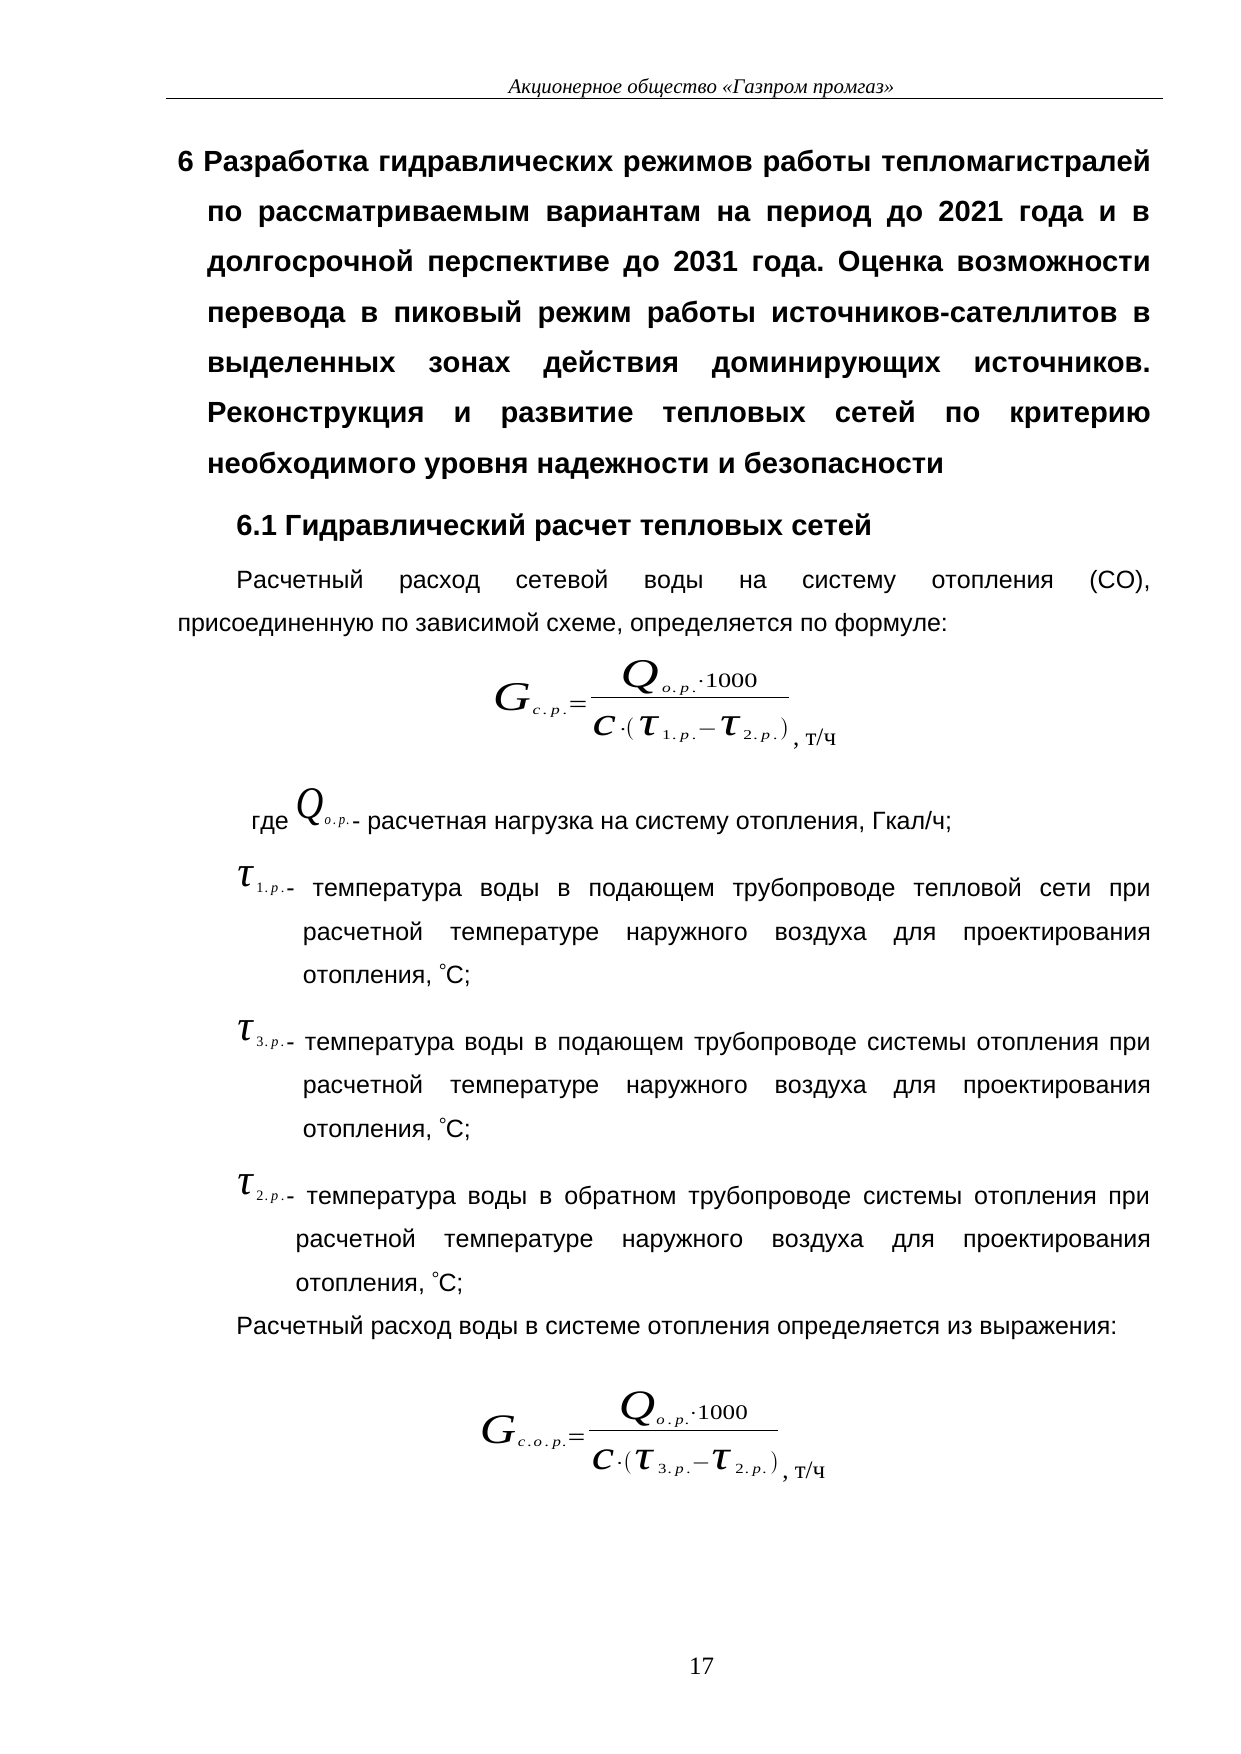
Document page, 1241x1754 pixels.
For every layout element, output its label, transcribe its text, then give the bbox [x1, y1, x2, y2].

text Расчетный расход сетевой воды на систему отопления (СО), присоединенную по зависимой схеме, определяется по формуле: [177, 565, 1152, 637]
text 6 Разработка гидравлических режимов работы тепломагистралей по рассматриваемым вариантам на период до 2021 года и в долгосрочной перспективе до 2031 года. Оценка возможности перевода в пиковый режим работы источников-сателлитов в выделенных зонах действия доминирующих источников. Реконструкция и развитие тепловых сетей по критерию необходимого уровня надежности и безопасности [177, 144, 1152, 479]
text , т/ч [177, 651, 1152, 750]
text 6.1 Гидравлический расчет тепловых сетей [236, 508, 1152, 542]
text - температура воды в подающем трубопроводе тепловой сети при расчетной температуре наружного воздуха для проектирования отопления, С; [236, 849, 1152, 988]
text - температура воды в обратном трубопроводе системы отопления при расчетной температуре наружного воздуха для проектирования отопления, С; [236, 1157, 1152, 1296]
text - температура воды в подающем трубопроводе системы отопления при расчетной температуре наружного воздуха для проектирования отопления, С; [236, 1003, 1152, 1142]
text , т/ч [177, 1383, 1152, 1484]
text где - расчетная нагрузка на систему отопления, Гкал/ч; [177, 779, 1152, 834]
text Расчетный расход воды в системе отопления определяется из выражения: [177, 1311, 1152, 1339]
